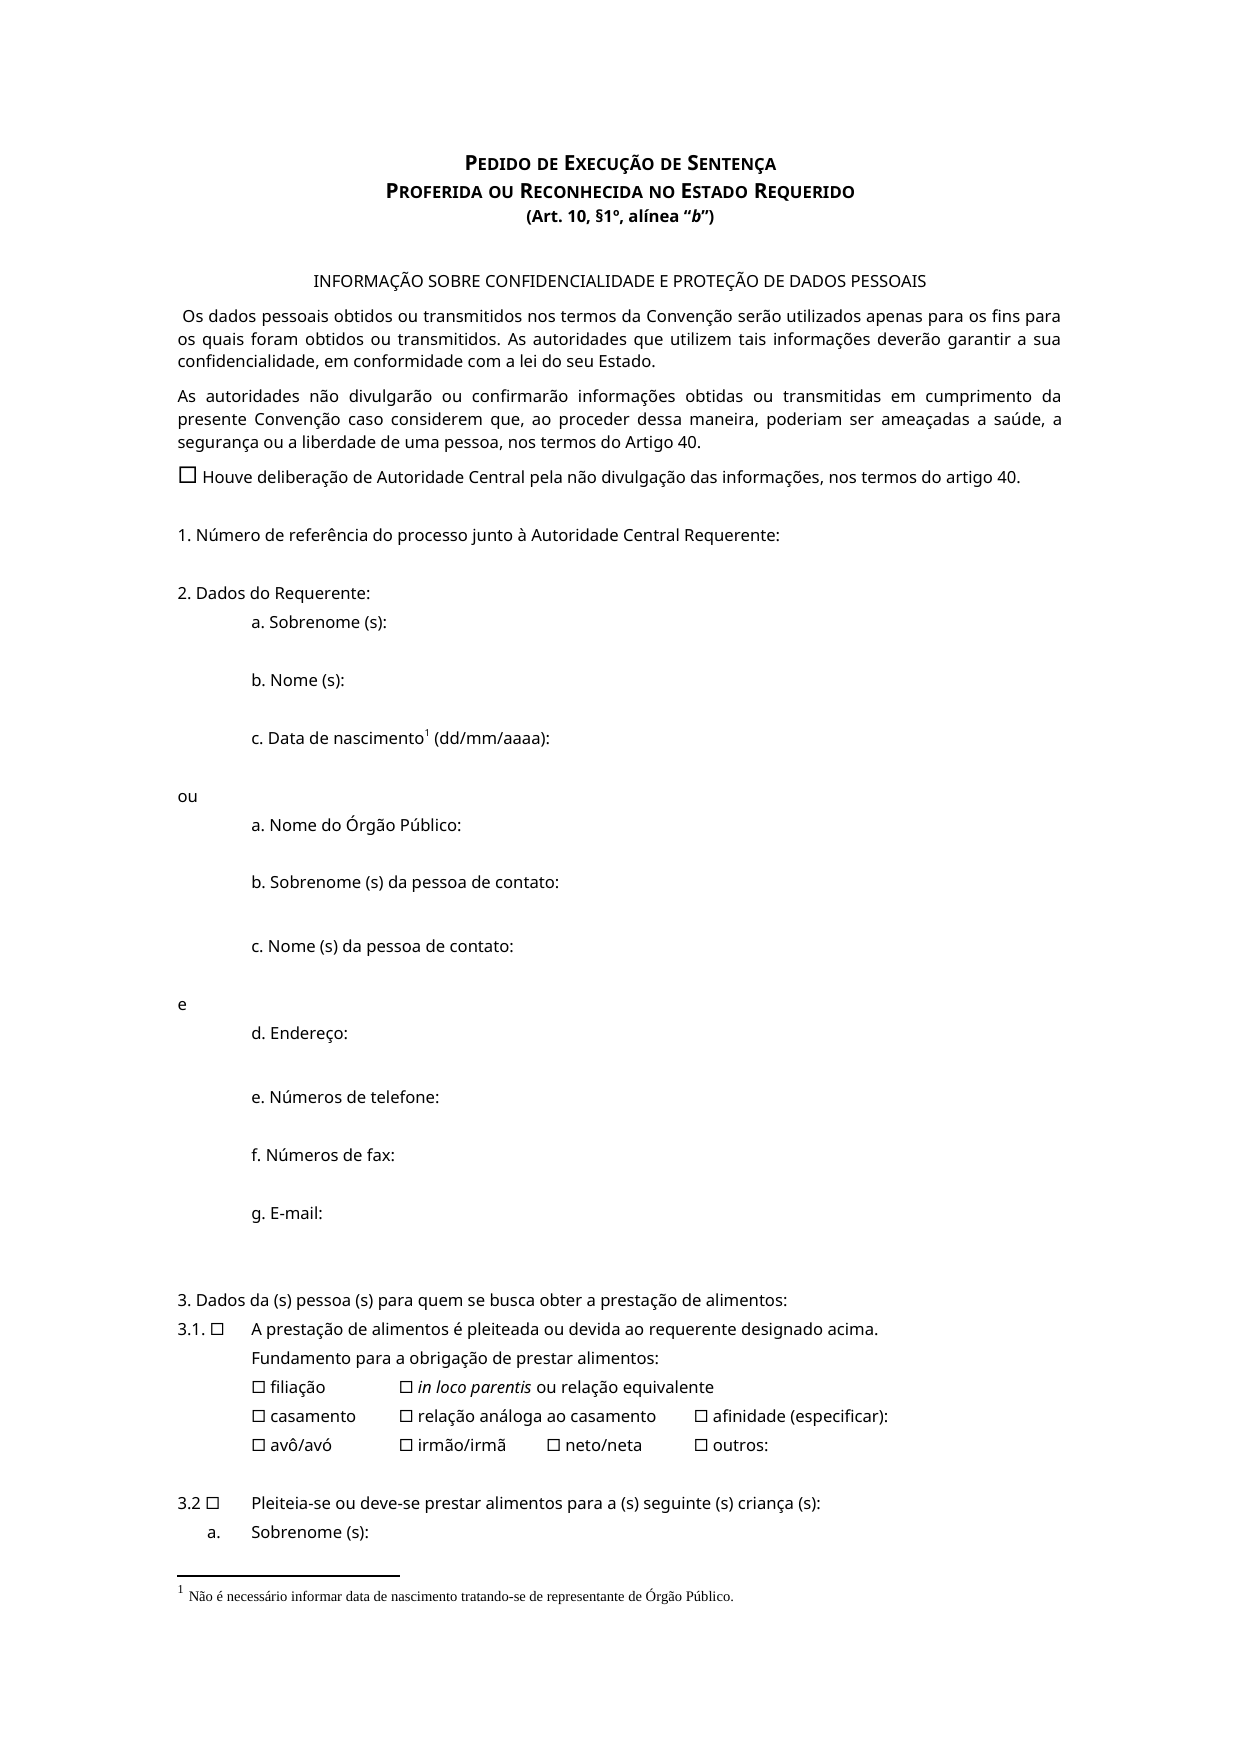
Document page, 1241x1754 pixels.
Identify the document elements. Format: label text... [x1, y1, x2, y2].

text c. Data de nascimento (dd/mm/aaaa): [177, 726, 1063, 749]
text ou [177, 784, 1063, 807]
text b. Sobrenome (s) da pessoa de contato: [177, 871, 1063, 894]
text Pedido de Execução de Sentença [177, 148, 1063, 176]
text a. Nome do Órgão Público: [177, 813, 1063, 836]
text Fundamento para a obrigação de prestar alimentos: [177, 1347, 1063, 1369]
text filiação in loco parentis ou relação equivalente [177, 1376, 1063, 1398]
text a. Sobrenome (s): [177, 1520, 1063, 1543]
text e [177, 993, 1063, 1016]
text a. Sobrenome (s): [177, 611, 1063, 633]
text Houve deliberação de Autoridade Central pela não divulgação das informações, nos termos do artigo 40. [177, 466, 1063, 488]
text e. Números de telefone: [177, 1086, 1063, 1109]
text f. Números de fax: [177, 1144, 1063, 1167]
text INFORMAÇÃO SOBRE CONFIDENCIALIDADE E PROTEÇÃO DE DADOS PESSOAIS [177, 269, 1063, 292]
text d. Endereço: [177, 1022, 1063, 1045]
text 3.1. A prestação de alimentos é pleiteada ou devida ao requerente designado acima. [177, 1318, 1063, 1340]
text c. Nome (s) da pessoa de contato: [177, 935, 1063, 958]
text 1. Número de referência do processo junto à Autoridade Central Requerente: [177, 524, 1063, 546]
text Os dados pessoais obtidos ou transmitidos nos termos da Convenção serão utilizados apenas para os fins para os quais foram obtidos ou transmitidos. As autoridades que utilizem tais informações deverão garantir a sua confidencialidade, em conformidade com a lei do seu Estado. [177, 304, 1063, 373]
text 2. Dados do Requerente: [177, 582, 1063, 604]
text casamento relação análoga ao casamento afinidade (especificar): [177, 1404, 1063, 1427]
text 3. Dados da (s) pessoa (s) para quem se busca obter a prestação de alimentos: [177, 1289, 1063, 1311]
text g. E-mail: [177, 1202, 1063, 1224]
text b. Nome (s): [177, 668, 1063, 691]
text Proferida ou Reconhecida no Estado Requerido [177, 176, 1063, 204]
text (Art. 10, §1º, alínea “b”) [177, 204, 1063, 227]
text 3.2 Pleiteia-se ou deve-se prestar alimentos para a (s) seguinte (s) criança (s): [177, 1491, 1063, 1514]
text avô/avó irmão/irmã neto/neta outros: [177, 1433, 1063, 1456]
text As autoridades não divulgarão ou confirmarão informações obtidas ou transmitidas em cumprimento da presente Convenção caso considerem que, ao proceder dessa maneira, poderiam ser ameaçadas a saúde, a segurança ou a liberdade de uma pessoa, nos termos do Artigo 40. [177, 385, 1063, 453]
